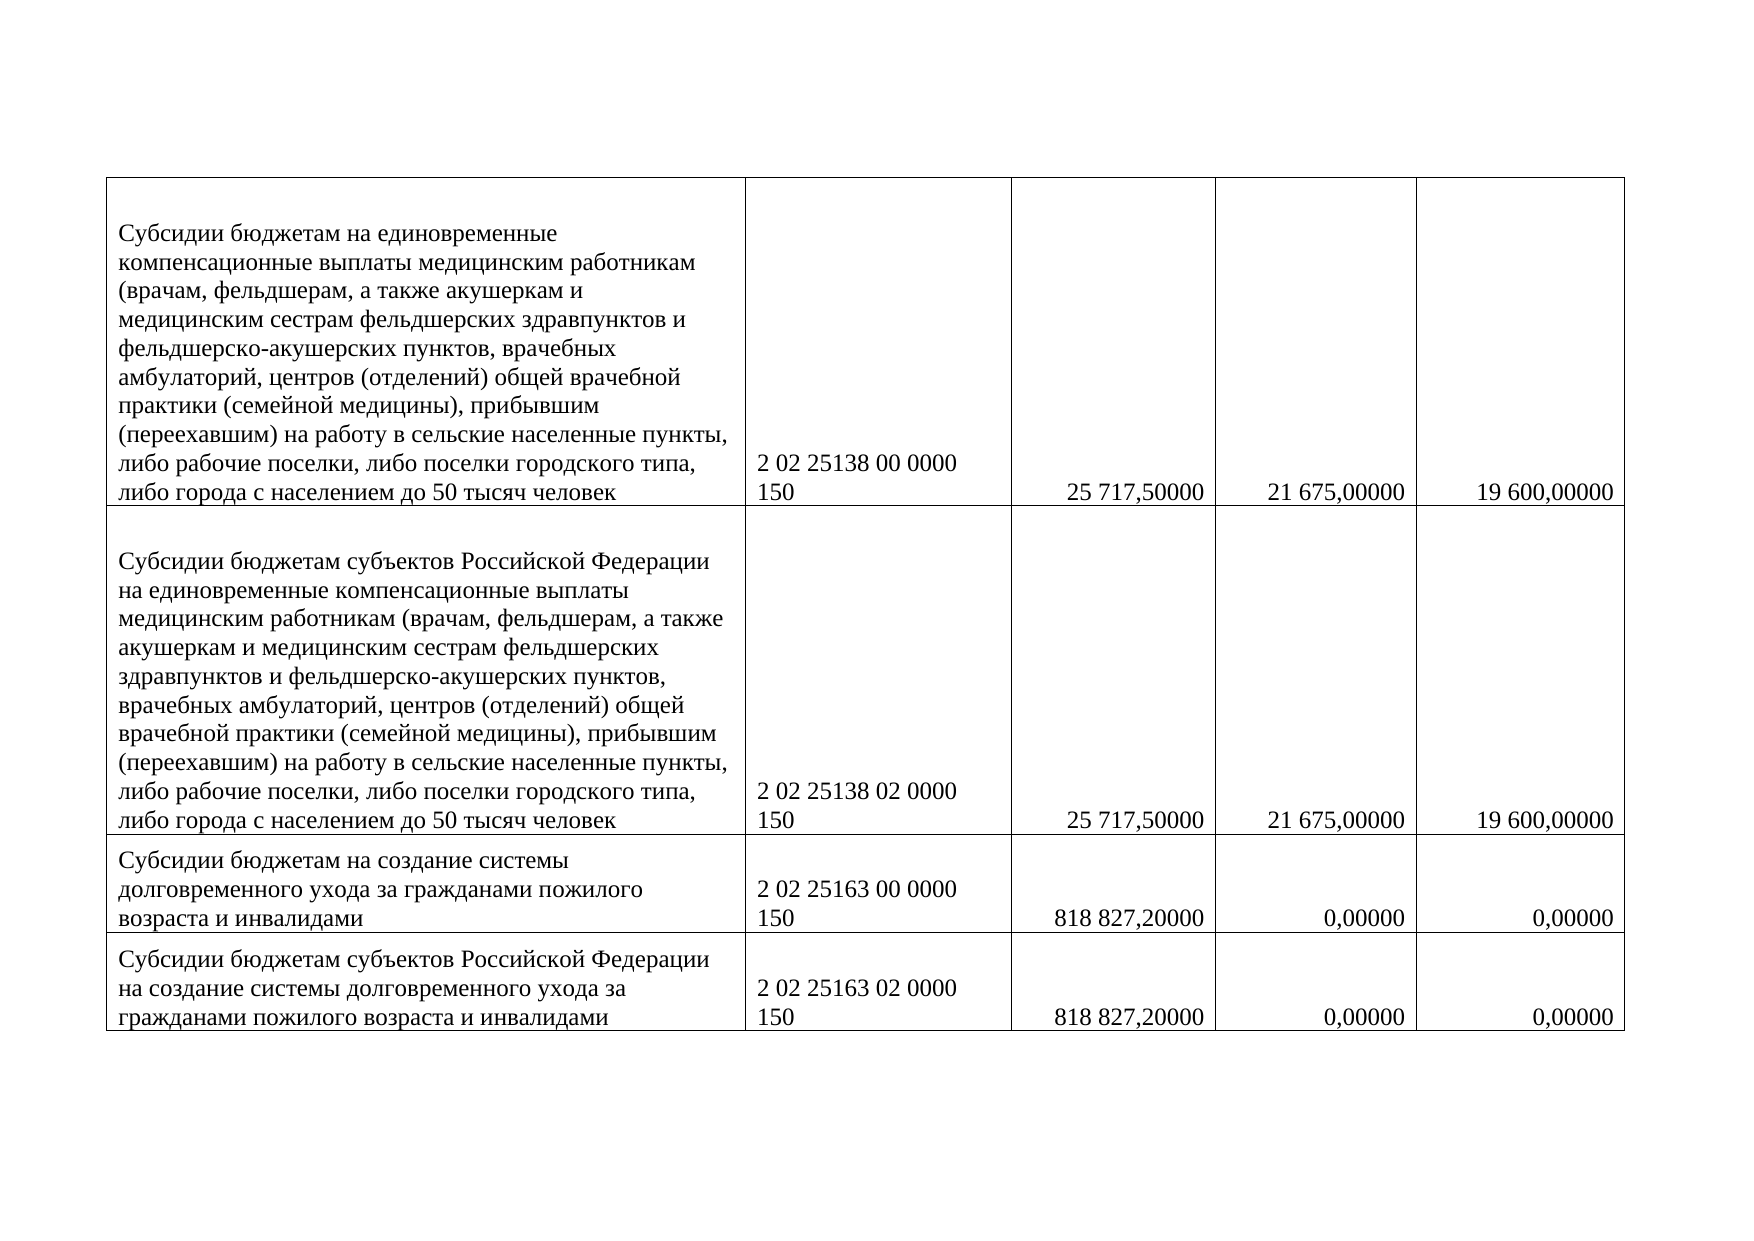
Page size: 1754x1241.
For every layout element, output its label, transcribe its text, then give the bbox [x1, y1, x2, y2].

table_cell 19 600,00000 [1417, 178, 1624, 505]
table_cell Субсидии бюджетам на единовременные компенсационные выплаты медицинским работникам (врачам, фельдшерам, а также акушеркам и медицинским сестрам фельдшерских здравпунктов и фельдшерско-акушерских пунктов, врачебных амбулаторий, центров (отделений) общей врачебной практики (семейной медицины), прибывшим (переехавшим) на работу в сельские населенные пункты, либо рабочие поселки, либо поселки городского типа, либо города с населением до 50 тысяч человек [107, 178, 745, 505]
table_cell 818 827,20000 [1012, 835, 1215, 932]
table_cell 19 600,00000 [1417, 506, 1624, 833]
table_cell 818 827,20000 [1012, 933, 1215, 1030]
table_cell 25 717,50000 [1012, 178, 1215, 505]
table_cell 0,00000 [1216, 835, 1416, 932]
table_cell 2 02 25138 00 0000 150 [746, 178, 1011, 505]
table_cell 0,00000 [1417, 835, 1624, 932]
table_cell Субсидии бюджетам на создание системы долговременного ухода за гражданами пожилого возраста и инвалидами [107, 835, 745, 932]
table_cell 21 675,00000 [1216, 506, 1416, 833]
table_cell 2 02 25163 00 0000 150 [746, 835, 1011, 932]
table_cell 2 02 25138 02 0000 150 [746, 506, 1011, 833]
table_cell 21 675,00000 [1216, 178, 1416, 505]
table_cell 0,00000 [1417, 933, 1624, 1030]
table_cell 2 02 25163 02 0000 150 [746, 933, 1011, 1030]
table_cell Субсидии бюджетам субъектов Российской Федерации на единовременные компенсационные выплаты медицинским работникам (врачам, фельдшерам, а также акушеркам и медицинским сестрам фельдшерских здравпунктов и фельдшерско-акушерских пунктов, врачебных амбулаторий, центров (отделений) общей врачебной практики (семейной медицины), прибывшим (переехавшим) на работу в сельские населенные пункты, либо рабочие поселки, либо поселки городского типа, либо города с населением до 50 тысяч человек [107, 506, 745, 833]
table_cell 0,00000 [1216, 933, 1416, 1030]
table_cell 25 717,50000 [1012, 506, 1215, 833]
table_cell Субсидии бюджетам субъектов Российской Федерации на создание системы долговременного ухода за гражданами пожилого возраста и инвалидами [107, 933, 745, 1030]
